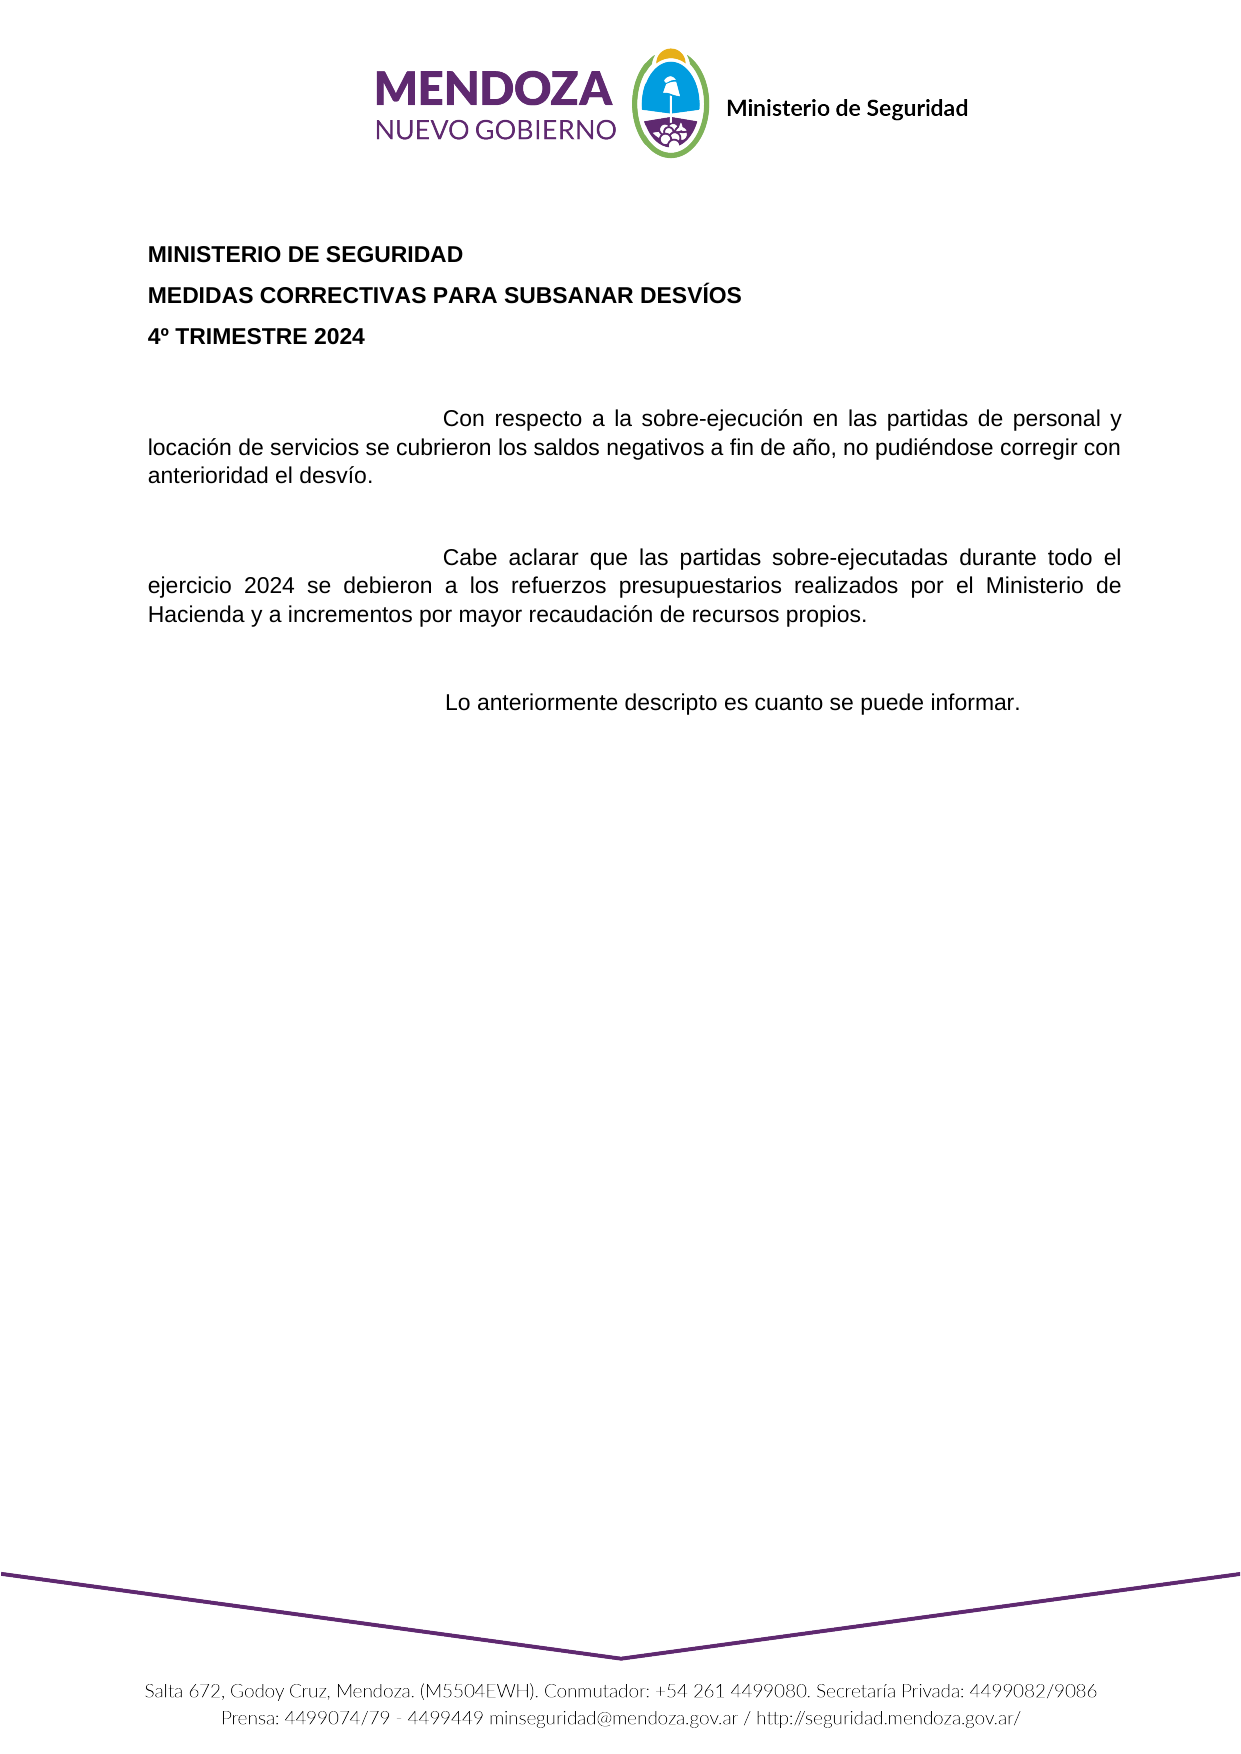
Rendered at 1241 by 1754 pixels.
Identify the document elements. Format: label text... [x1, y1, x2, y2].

picture [270, 29, 1021, 177]
text Lo anteriormente descripto es cuanto se puede informar. [339, 689, 1122, 715]
picture [1, 1547, 1241, 1754]
text Con respecto a la sobre-ejecución en las partidas de personal y locación de servicios se cubrieron los saldos negativos a fin de año, no pudiéndose corregir con anterioridad el desvío. [148, 405, 1122, 488]
text MINISTERIO DE SEGURIDAD [148, 241, 1122, 268]
text MEDIDAS CORRECTIVAS PARA SUBSANAR DESVÍOS [148, 282, 1122, 309]
text Cabe aclarar que las partidas sobre-ejecutadas durante todo el ejercicio 2024 se debieron a los refuerzos presupuestarios realizados por el Ministerio de Hacienda y a incrementos por mayor recaudación de recursos propios. [148, 544, 1122, 627]
text 4º TRIMESTRE 2024 [148, 323, 1122, 350]
